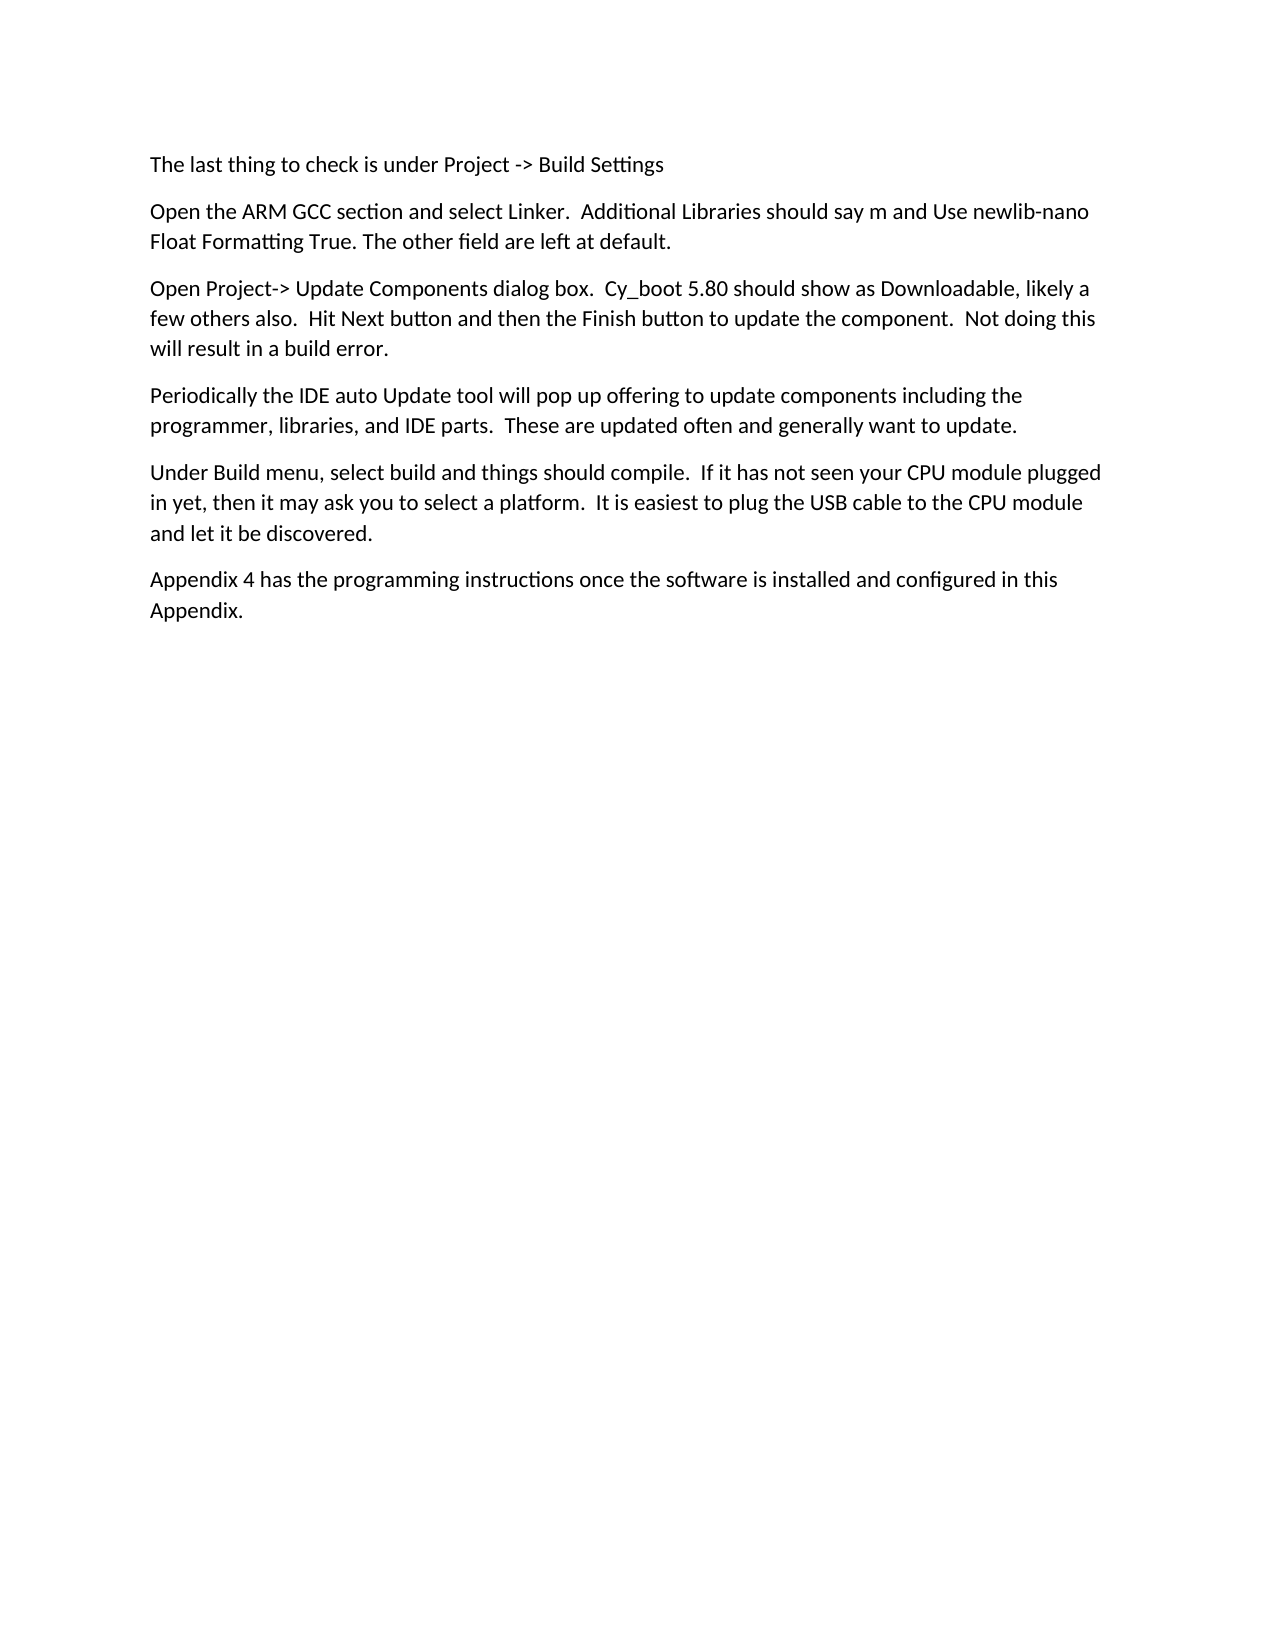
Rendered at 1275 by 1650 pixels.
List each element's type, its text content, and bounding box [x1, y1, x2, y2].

text The last thing to check is under Project -> Build Settings [150, 150, 1125, 178]
text Open the ARM GCC section and select Linker. Additional Libraries should say m and Use newlib-nano Float Formatting True. The other field are left at default. [150, 197, 1125, 255]
text Open Project-> Update Components dialog box. Cy_boot 5.80 should show as Downloadable, likely a few others also. Hit Next button and then the Finish button to update the component. Not doing this will result in a build error. [150, 274, 1125, 362]
text Under Build menu, select build and things should compile. If it has not seen your CPU module plugged in yet, then it may ask you to select a platform. It is easiest to plug the USB cable to the CPU module and let it be discovered. [150, 458, 1125, 547]
text Periodically the IDE auto Update tool will pop up offering to update components including the programmer, libraries, and IDE parts. These are updated often and generally want to update. [150, 381, 1125, 439]
text Appendix 4 has the programming instructions once the software is installed and configured in this Appendix. [150, 566, 1125, 624]
